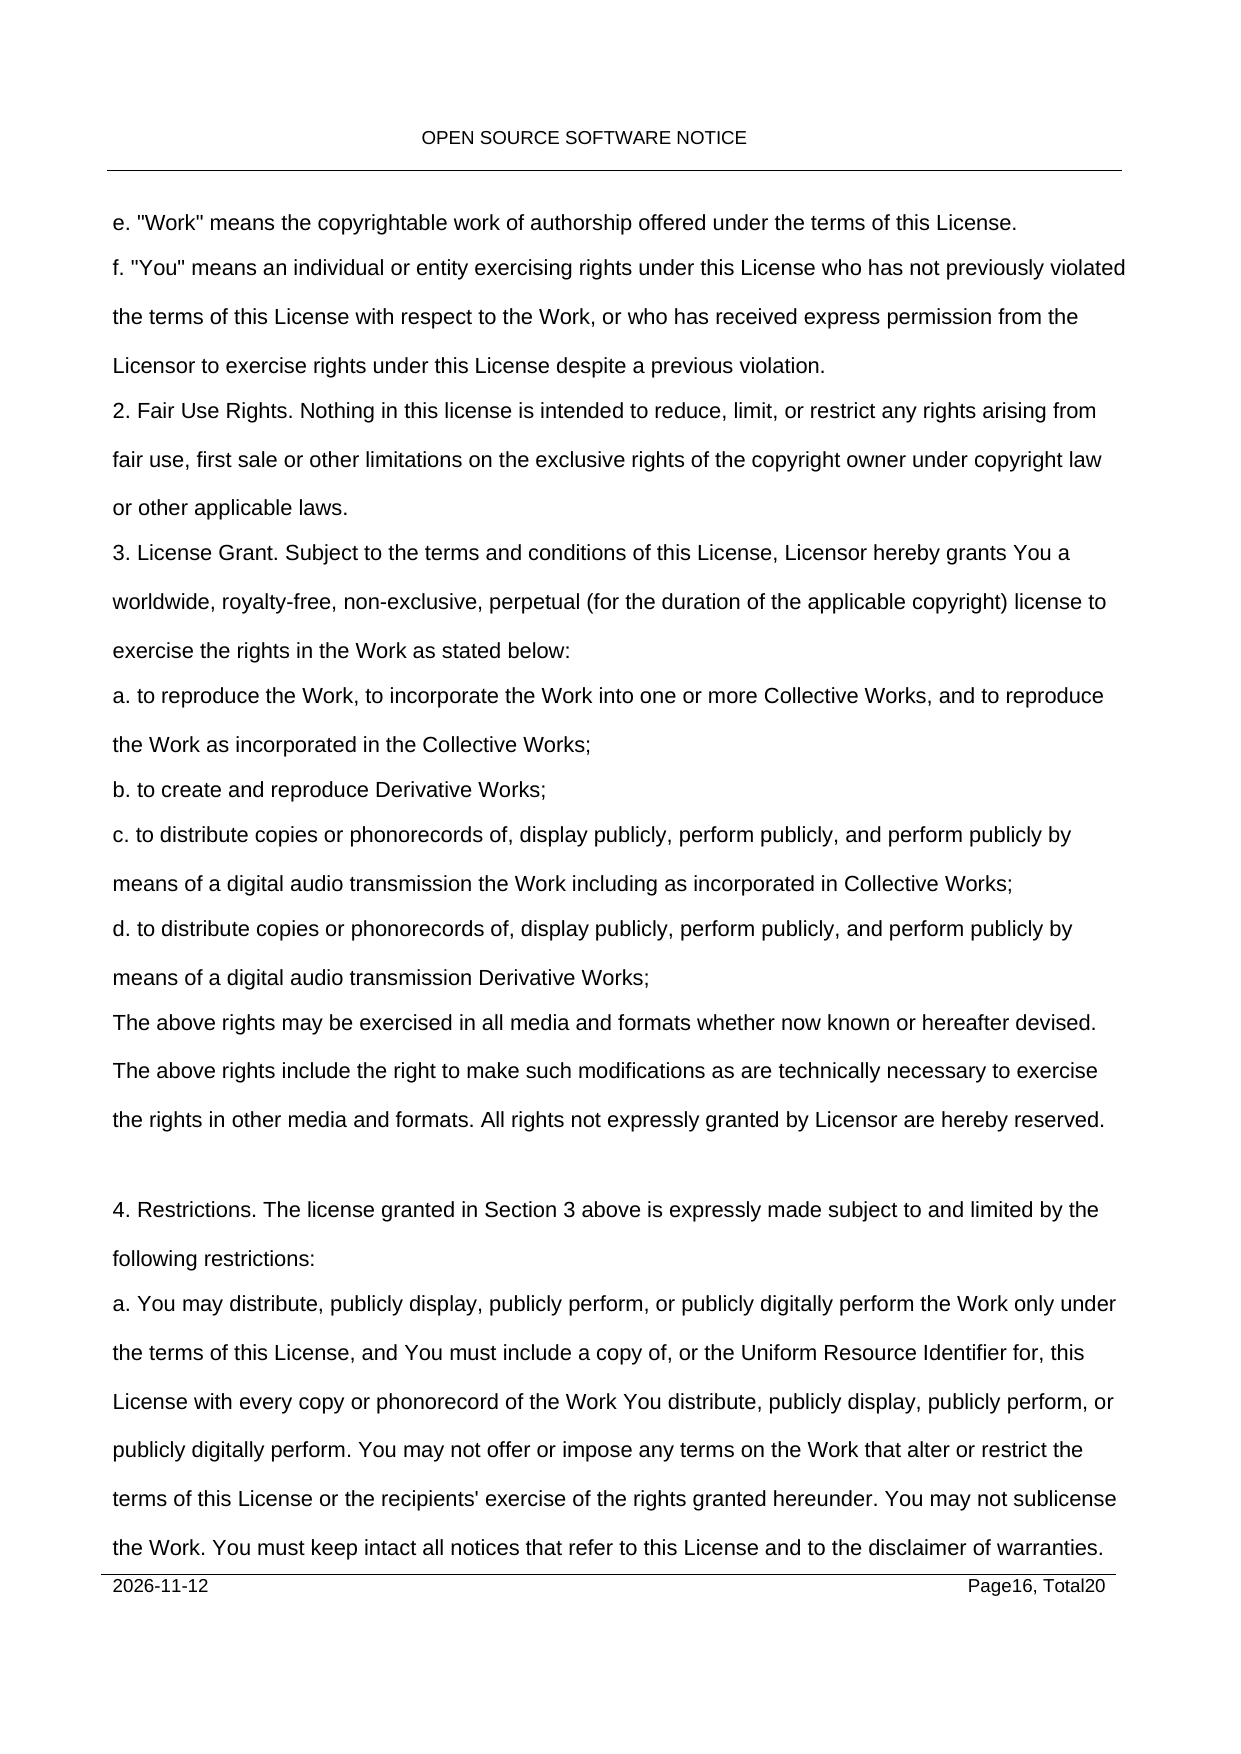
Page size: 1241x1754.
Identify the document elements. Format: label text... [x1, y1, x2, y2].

text d. to distribute copies or phonorecords of, display publicly, perform publicly, and perform publicly by means of a digital audio transmission Derivative Works; [112, 912, 1128, 993]
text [112, 1287, 1128, 1564]
text c. to distribute copies or phonorecords of, display publicly, perform publicly, and perform publicly by means of a digital audio transmission the Work including as incorporated in Collective Works; [112, 818, 1128, 899]
text a. to reproduce the Work, to incorporate the Work into one or more Collective Works, and to reproduce the Work as incorporated in the Collective Works; [112, 679, 1128, 761]
text 4. Restrictions. The license granted in Section 3 above is expressly made subject to and limited by the following restrictions: [112, 1194, 1128, 1275]
text 2. Fair Use Rights. Nothing in this license is intended to reduce, limit, or restrict any rights arising from fair use, first sale or other limitations on the exclusive rights of the copyright owner under copyright law or other applicable laws. [112, 394, 1128, 524]
text The above rights may be exercised in all media and formats whether now known or hereafter devised. The above rights include the right to make such modifications as are technically necessary to exercise the rights in other media and formats. All rights not expressly granted by Licensor are hereby reserved. [112, 1006, 1128, 1136]
text f. "You" means an individual or entity exercising rights under this License who has not previously violated the terms of this License with respect to the Work, or who has received express permission from the Licensor to exercise rights under this License despite a previous violation. [112, 251, 1128, 381]
text 3. License Grant. Subject to the terms and conditions of this License, Licensor hereby grants You a worldwide, royalty-free, non-exclusive, perpetual (for the duration of the applicable copyright) license to exercise the rights in the Work as stated below: [112, 537, 1128, 667]
text e. "Work" means the copyrightable work of authorship offered under the terms of this License. [112, 206, 1128, 239]
text b. to create and reproduce Derivative Works; [112, 773, 1128, 806]
